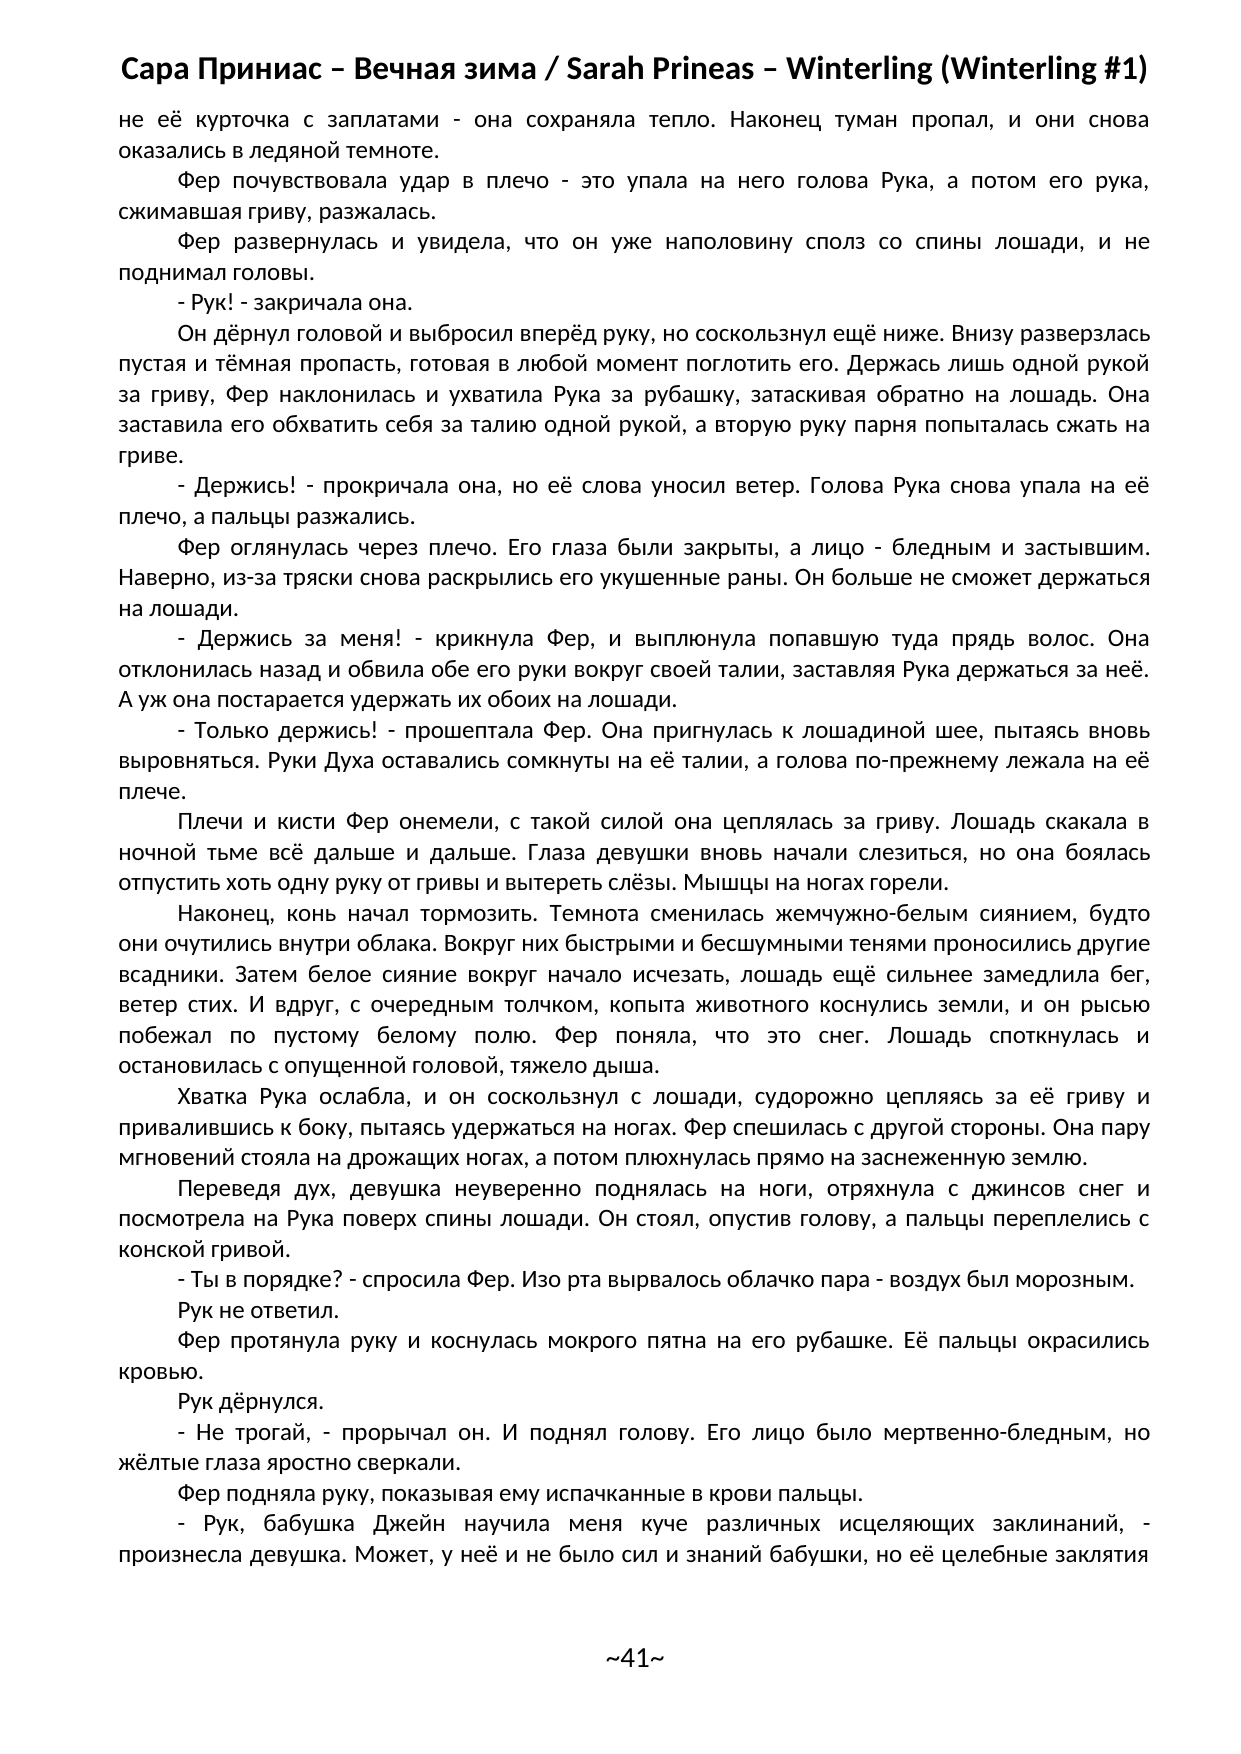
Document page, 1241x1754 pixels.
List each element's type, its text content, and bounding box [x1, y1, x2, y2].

text Хватка Рука ослабла, и он соскользнул с лошади, судорожно цепляясь за её гриву и привалившись к боку, пытаясь удержаться на ногах. Фер спешилась с другой стороны. Она пару мгновений стояла на дрожащих ногах, а потом плюхнулась прямо на заснеженную землю. [118, 1080, 1152, 1172]
text - Только держись! - прошептала Фер. Она пригнулась к лошадиной шее, пытаясь вновь выровняться. Руки Духа оставались сомкнуты на её талии, а голова по-прежнему лежала на её плече. [118, 714, 1152, 805]
text Рук не ответил. [118, 1294, 1152, 1324]
text - Не трогай, - прорычал он. И поднял голову. Его лицо было мертвенно-бледным, но жёлтые глаза яростно сверкали. [118, 1416, 1152, 1477]
text - Держись за меня! - крикнула Фер, и выплюнула попавшую туда прядь волос. Она отклонилась назад и обвила обе его руки вокруг своей талии, заставляя Рука держаться за неё. А уж она постарается удержать их обоих на лошади. [118, 622, 1152, 714]
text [118, 1507, 1152, 1568]
text - Рук! - закричала она. [118, 287, 1152, 317]
text Рук дёрнулся. [118, 1385, 1152, 1416]
text Плечи и кисти Фер онемели, с такой силой она цеплялась за гриву. Лошадь скакала в ночной тьме всё дальше и дальше. Глаза девушки вновь начали слезиться, но она боялась отпустить хоть одну руку от гривы и вытереть слёзы. Мышцы на ногах горели. [118, 805, 1152, 897]
text Наконец, конь начал тормозить. Темнота сменилась жемчужно-белым сиянием, будто они очутились внутри облака. Вокруг них быстрыми и бесшумными тенями проносились другие всадники. Затем белое сияние вокруг начало исчезать, лошадь ещё сильнее замедлила бег, ветер стих. И вдруг, с очередным толчком, копыта животного коснулись земли, и он рысью побежал по пустому белому полю. Фер поняла, что это снег. Лошадь споткнулась и остановилась с опущенной головой, тяжело дыша. [118, 897, 1152, 1080]
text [118, 103, 1152, 164]
text Фер оглянулась через плечо. Его глаза были закрыты, а лицо - бледным и застывшим. Наверно, из-за тряски снова раскрылись его укушенные раны. Он больше не сможет держаться на лошади. [118, 531, 1152, 622]
text Он дёрнул головой и выбросил вперёд руку, но соскользнул ещё ниже. Внизу разверзлась пустая и тёмная пропасть, готовая в любой момент поглотить его. Держась лишь одной рукой за гриву, Фер наклонилась и ухватила Рука за рубашку, затаскивая обратно на лошадь. Она заставила его обхватить себя за талию одной рукой, а вторую руку парня попыталась сжать на гриве. [118, 317, 1152, 470]
text Фер подняла руку, показывая ему испачканные в крови пальцы. [118, 1477, 1152, 1507]
text Фер почувствовала удар в плечо - это упала на него голова Рука, а потом его рука, сжимавшая гриву, разжалась. [118, 164, 1152, 226]
text - Держись! - прокричала она, но её слова уносил ветер. Голова Рука снова упала на её плечо, а пальцы разжались. [118, 470, 1152, 531]
text - Ты в порядке? - спросила Фер. Изо рта вырвалось облачко пара - воздух был морозным. [118, 1263, 1152, 1294]
text Фер протянула руку и коснулась мокрого пятна на его рубашке. Её пальцы окрасились кровью. [118, 1324, 1152, 1385]
text Фер развернулась и увидела, что он уже наполовину сполз со спины лошади, и не поднимал головы. [118, 226, 1152, 287]
text Переведя дух, девушка неуверенно поднялась на ноги, отряхнула с джинсов снег и посмотрела на Рука поверх спины лошади. Он стоял, опустив голову, а пальцы переплелись с конской гривой. [118, 1172, 1152, 1263]
